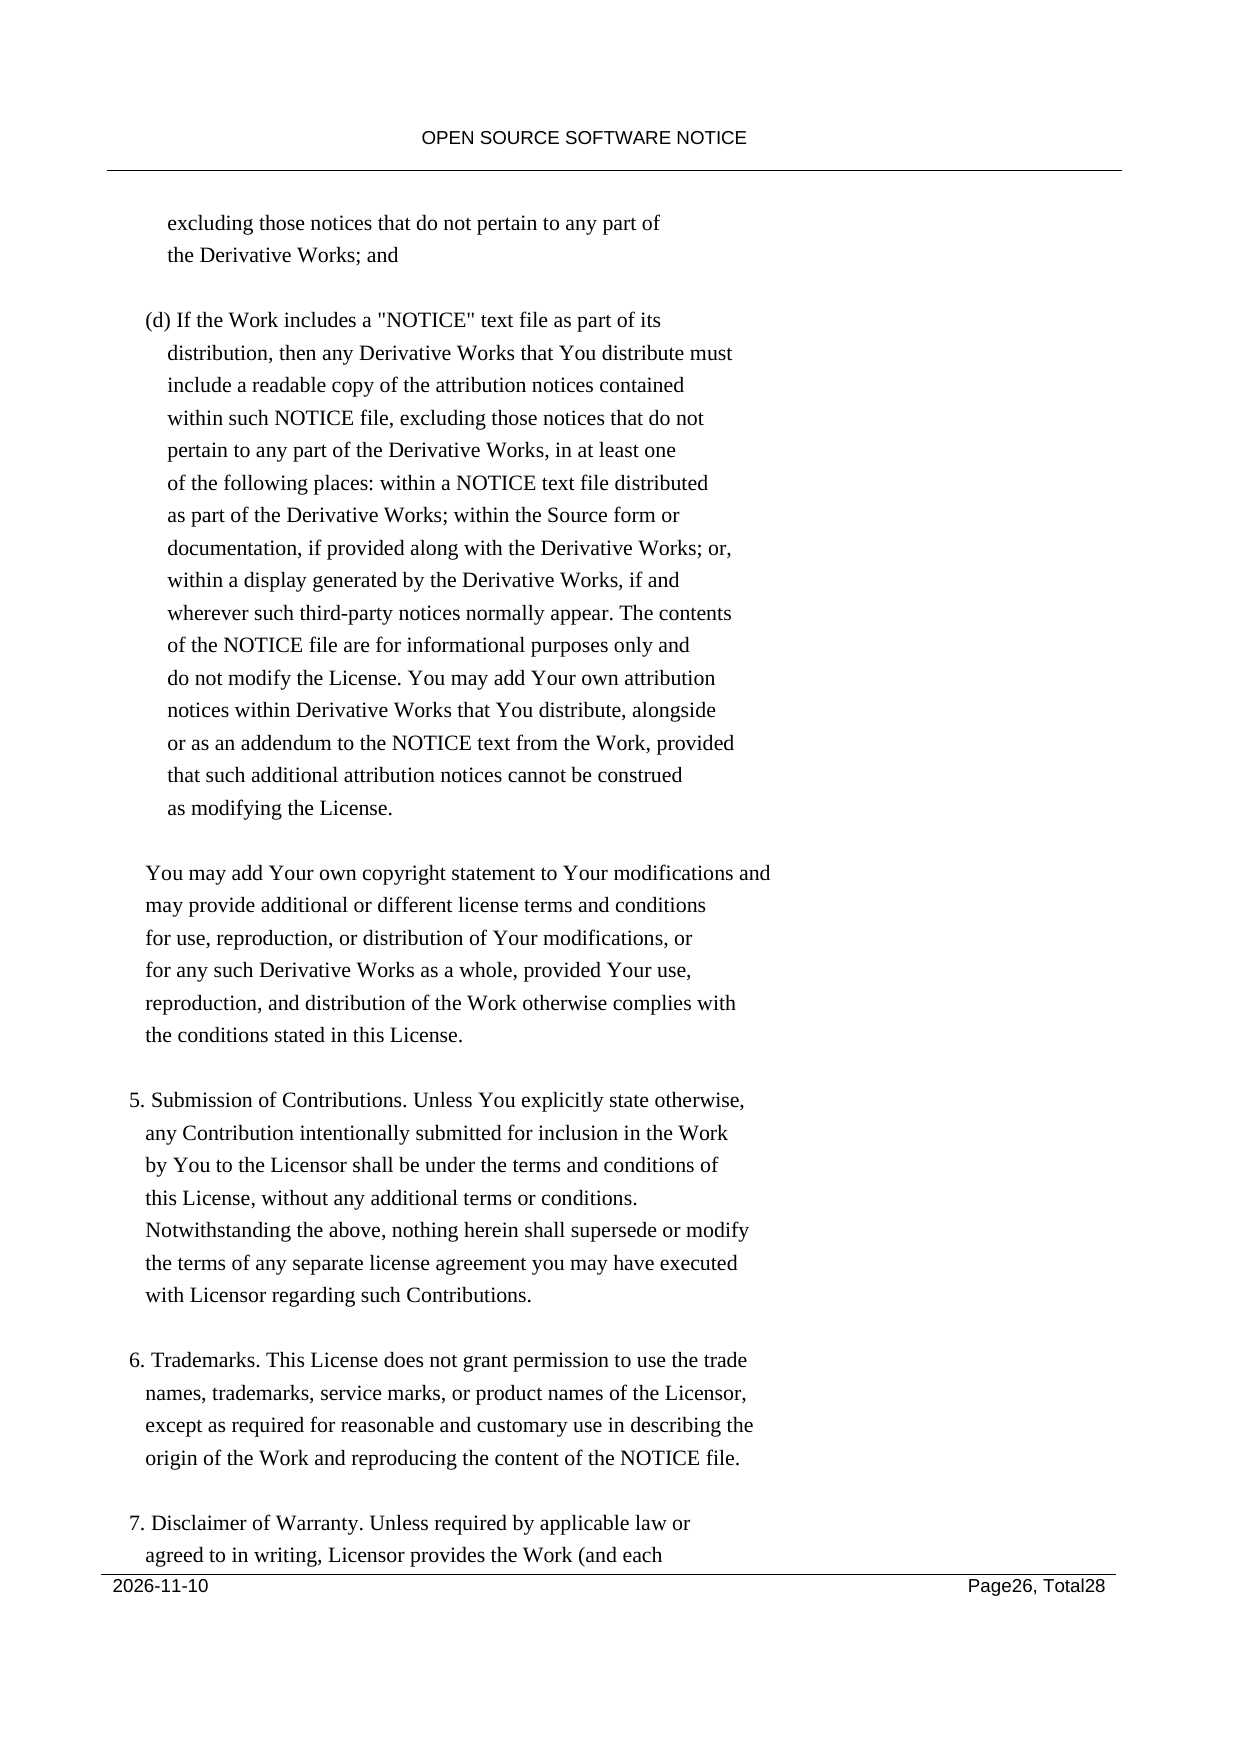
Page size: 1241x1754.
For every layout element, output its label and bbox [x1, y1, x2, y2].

text [112, 206, 1128, 1571]
